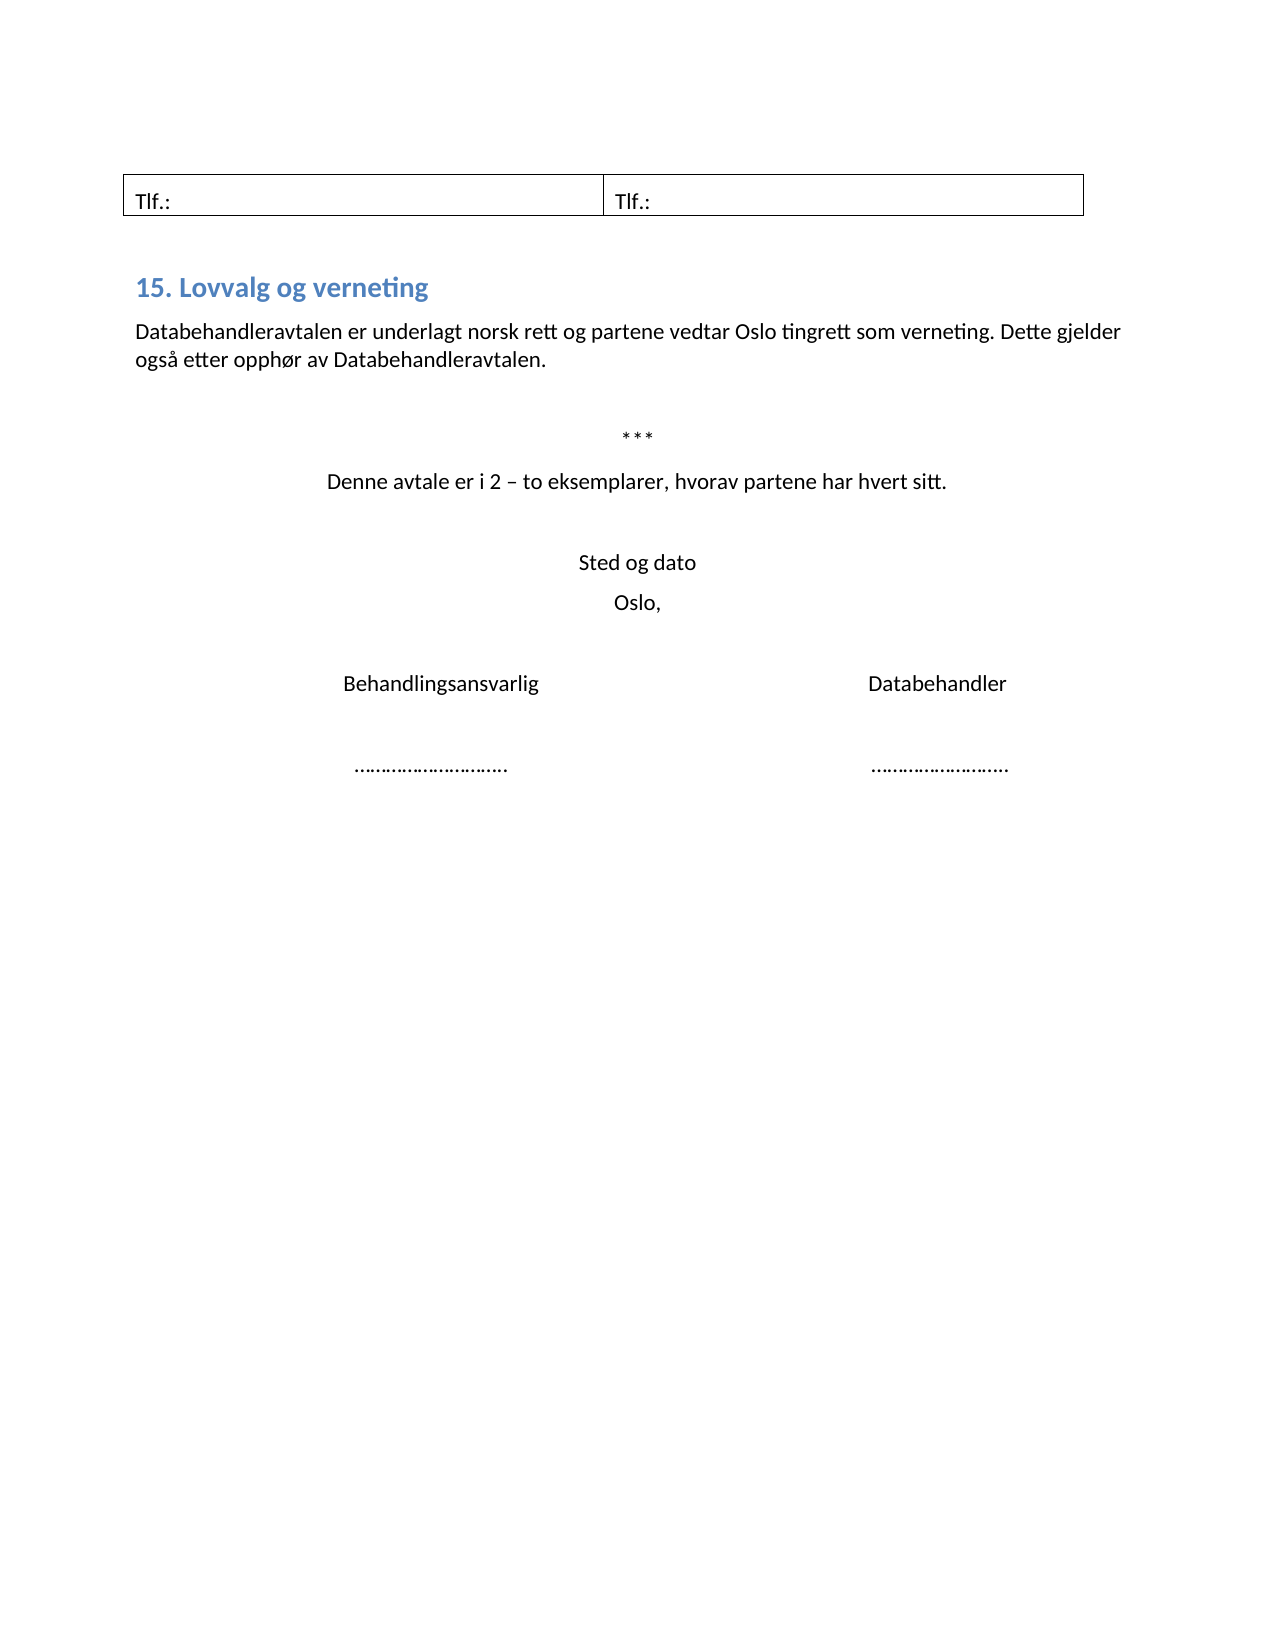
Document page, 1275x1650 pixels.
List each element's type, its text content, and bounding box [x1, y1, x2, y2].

text *** [135, 426, 1140, 454]
subtitle 15. Lovvalg og verneting [135, 269, 1140, 305]
text Denne avtale er i 2 – to eksemplarer, hvorav partene har hvert sitt. [135, 467, 1140, 495]
text Oslo, [135, 588, 1140, 617]
table_cell Att: e-post: Tlf.: [124, 175, 603, 215]
table_cell Att: e-post: Tlf.: [604, 175, 1083, 215]
text Databehandleravtalen er underlagt norsk rett og partene vedtar Oslo tingrett som verneting. Dette gjelder også etter opphør av Databehandleravtalen. [135, 317, 1140, 373]
text Sted og dato [135, 548, 1140, 576]
text ……………………….. …………………….. [224, 751, 1140, 779]
text Behandlingsansvarlig Databehandler [210, 669, 1140, 698]
